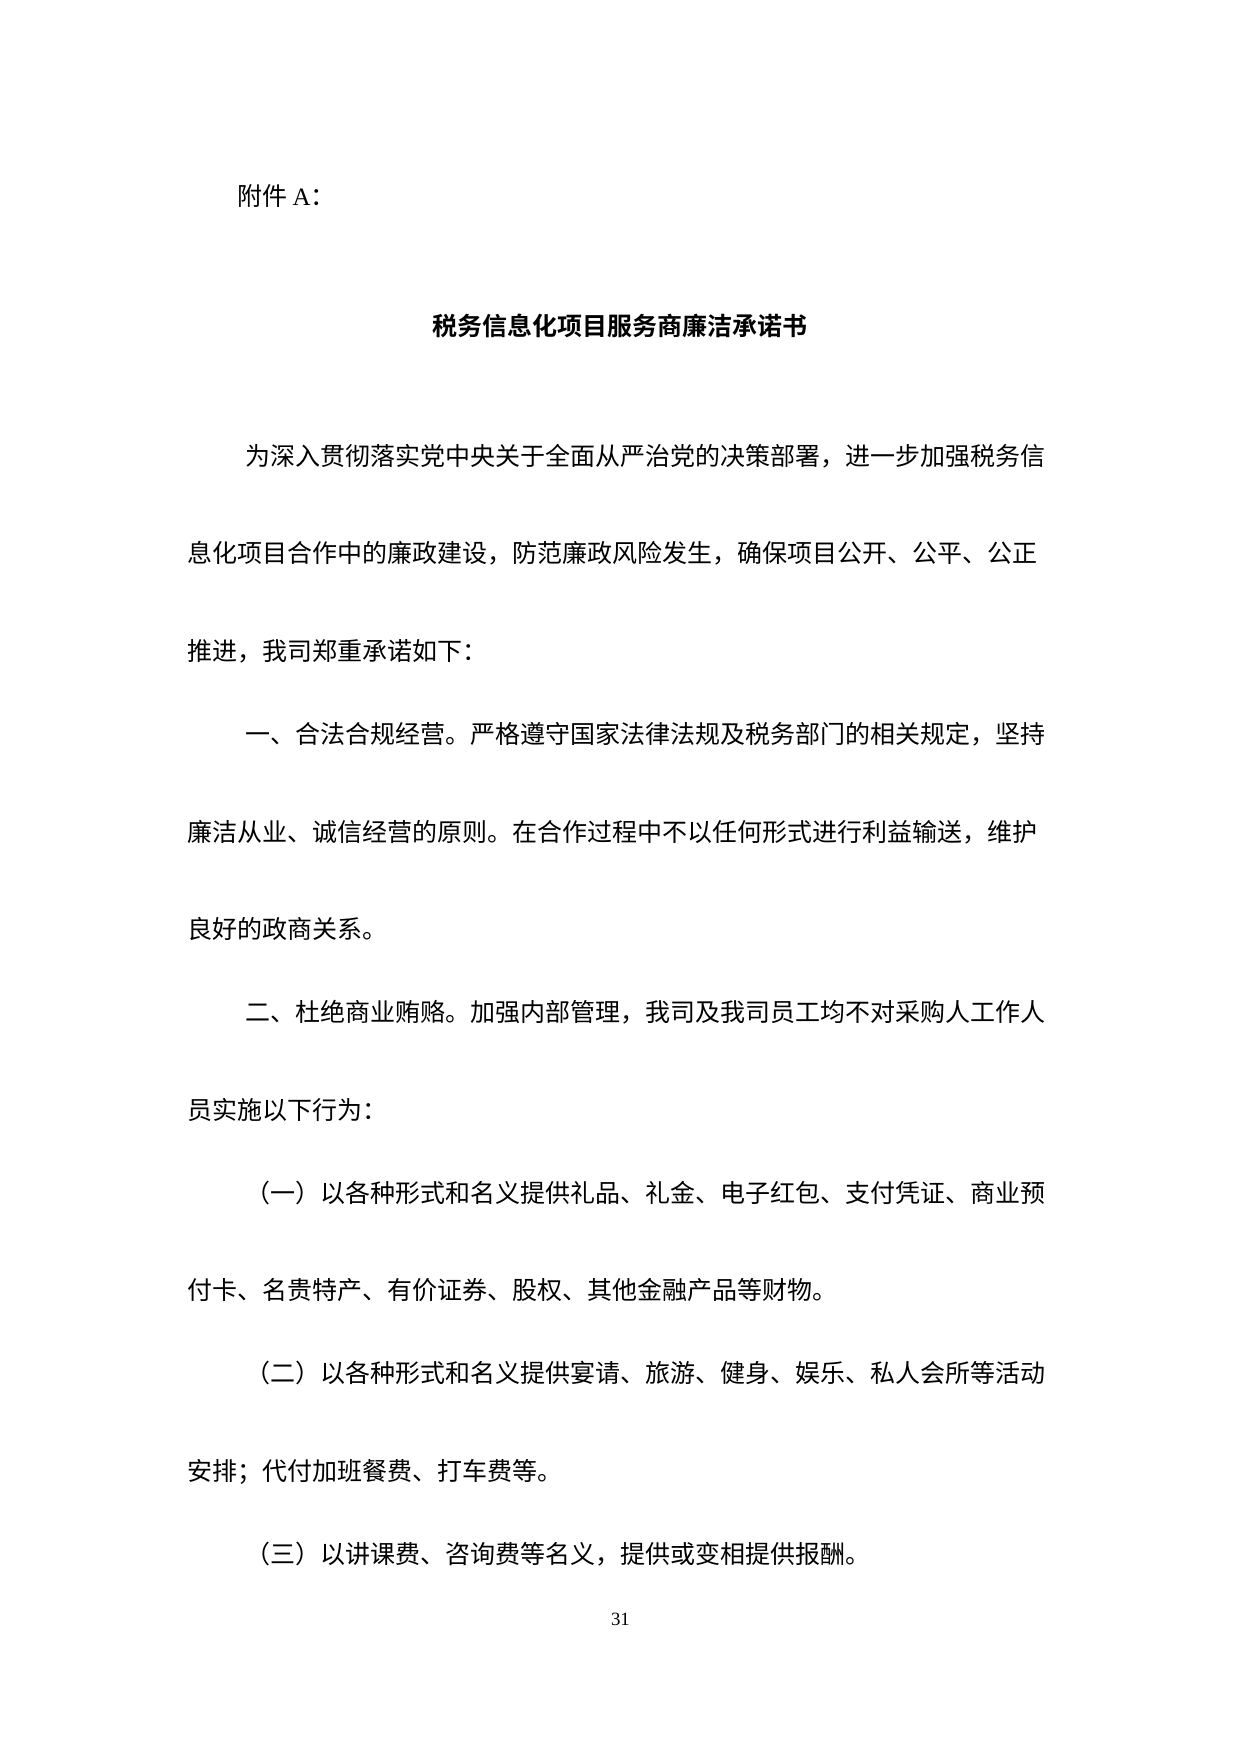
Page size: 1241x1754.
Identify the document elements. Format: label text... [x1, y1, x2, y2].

text 一、合法合规经营。严格遵守国家法律法规及税务部门的相关规定，坚持廉洁从业、诚信经营的原则。在合作过程中不以任何形式进行利益输送，维护良好的政商关系。 [187, 700, 1053, 960]
text 二、杜绝商业贿赂。加强内部管理，我司及我司员工均不对采购人工作人员实施以下行为： [187, 978, 1053, 1141]
text （三）以讲课费、咨询费等名义，提供或变相提供报酬。 [187, 1520, 1053, 1585]
text （一）以各种形式和名义提供礼品、礼金、电子红包、支付凭证、商业预付卡、名贵特产、有价证券、股权、其他金融产品等财物。 [187, 1159, 1053, 1321]
text （二）以各种形式和名义提供宴请、旅游、健身、娱乐、私人会所等活动安排；代付加班餐费、打车费等。 [187, 1339, 1053, 1502]
text 附件A： [187, 162, 1053, 227]
text 税务信息化项目服务商廉洁承诺书 [187, 292, 1053, 357]
text 为深入贯彻落实党中央关于全面从严治党的决策部署，进一步加强税务信息化项目合作中的廉政建设，防范廉政风险发生，确保项目公开、公平、公正推进，我司郑重承诺如下： [187, 422, 1053, 682]
